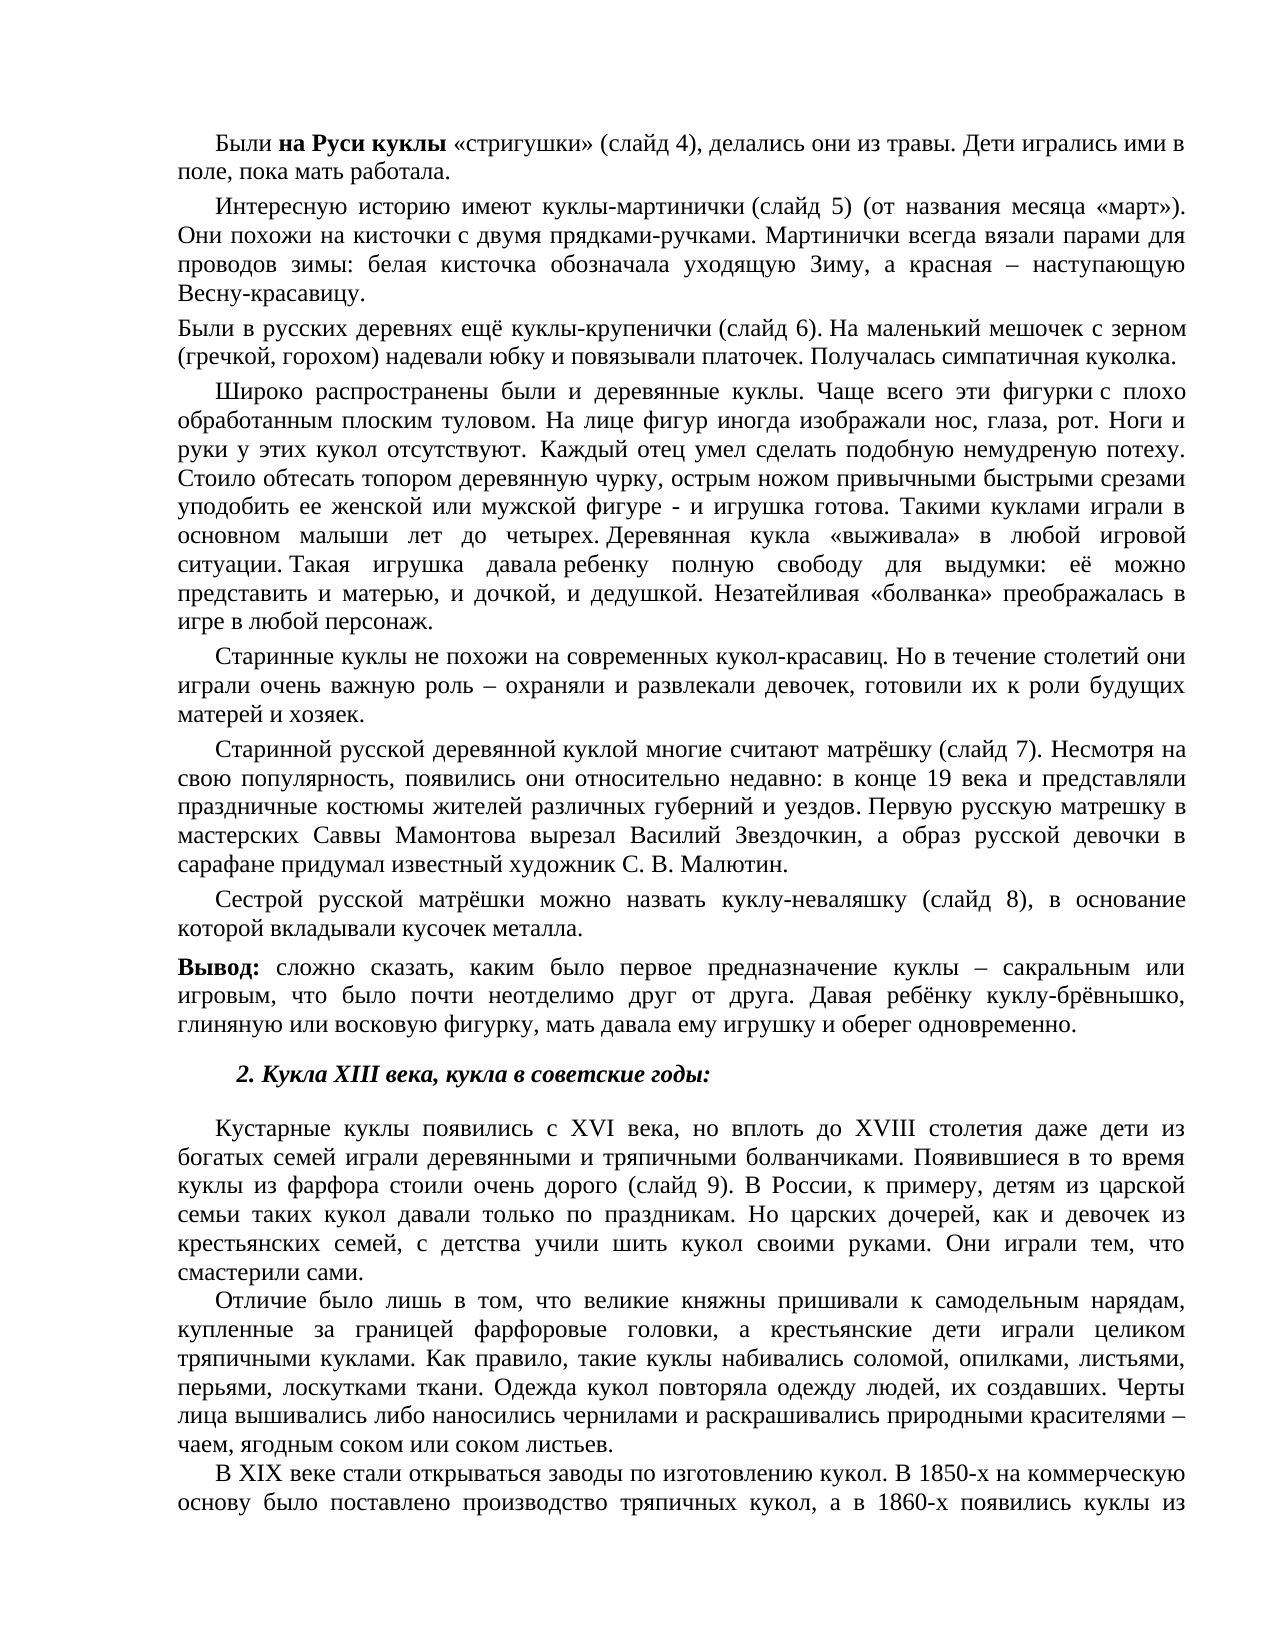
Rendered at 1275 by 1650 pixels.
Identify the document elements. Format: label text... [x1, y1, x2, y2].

text Кустарные куклы появились с XVI века, но вплоть до XVIII столетия даже дети из богатых семей играли деревянными и тряпичными болванчиками. Появившиеся в то время куклы из фарфора стоили очень дорого (слайд 9). В России, к примеру, детям из царской семьи таких кукол давали только по праздникам. Но царских дочерей, как и девочек из крестьянских семей, с детства учили шить кукол своими руками. Они играли тем, что смастерили сами. [177, 1113, 1186, 1285]
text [177, 1458, 1186, 1515]
text Старинной русской деревянной куклой многие считают матрёшку (слайд 7). Несмотря на свою популярность, появились они относительно недавно: в конце 19 века и представляли праздничные костюмы жителей различных губерний и уездов. Первую русскую матрешку в мастерских Саввы Мамонтова вырезал Василий Звездочкин, а образ русской девочки в сарафане придумал известный художник С. В. Малютин. [177, 734, 1186, 878]
text Сестрой русской матрёшки можно назвать куклу-неваляшку (слайд 8), в основание которой вкладывали кусочек металла. [177, 884, 1186, 941]
text Широко распространены были и деревянные куклы. Чаще всего эти фигурки с плохо обработанным плоским туловом. На лице фигур иногда изображали нос, глаза, рот. Ноги и руки у этих кукол отсутствуют. Каждый отец умел сделать подобную немудреную потеху. Стоило обтесать топором деревянную чурку, острым ножом привычными быстрыми срезами уподобить ее женской или мужской фигуре - и игрушка готова. Такими куклами играли в основном малыши лет до четырех. Деревянная кукла «выживала» в любой игровой ситуации. Такая игрушка давала ребенку полную свободу для выдумки: её можно представить и матерью, и дочкой, и дедушкой. Незатейливая «болванка» преображалась в игре в любой персонаж. [177, 376, 1186, 635]
text 2. Кукла XIII века, кукла в советские годы: [236, 1059, 1186, 1088]
text Отличие было лишь в том, что великие княжны пришивали к самодельным нарядам, купленные за границей фарфоровые головки, а крестьянские дети играли целиком тряпичными куклами. Как правило, такие куклы набивались соломой, опилками, листьями, перьями, лоскутками ткани. Одежда кукол повторяла одежду людей, их создавших. Черты лица вышивались либо наносились чернилами и раскрашивались природными красителями – чаем, ягодным соком или соком листьев. [177, 1285, 1186, 1458]
text Вывод: сложно сказать, каким было первое предназначение куклы – сакральным или игровым, что было почти неотделимо друг от друга. Давая ребёнку куклу-брёвнышко, глиняную или восковую фигурку, мать давала ему игрушку и оберег одновременно. [177, 952, 1186, 1038]
text Были на Руси куклы «стригушки» (слайд 4), делались они из травы. Дети игрались ими в поле, пока мать работала. [177, 128, 1186, 185]
text Интересную историю имеют куклы-мартинички (слайд 5) (от названия месяца «март»). Они похожи на кисточки с двумя прядками-ручками. Мартинички всегда вязали парами для проводов зимы: белая кисточка обозначала уходящую Зиму, а красная – наступающую Весну-красавицу. [177, 191, 1186, 306]
text Старинные куклы не похожи на современных кукол-красавиц. Но в течение столетий они играли очень важную роль – охраняли и развлекали девочек, готовили их к роли будущих матерей и хозяек. [177, 641, 1186, 728]
text Были в русских деревнях ещё куклы-крупенички (слайд 6). На маленький мешочек с зерном (гречкой, горохом) надевали юбку и повязывали платочек. Получалась симпатичная куколка. [177, 313, 1186, 370]
